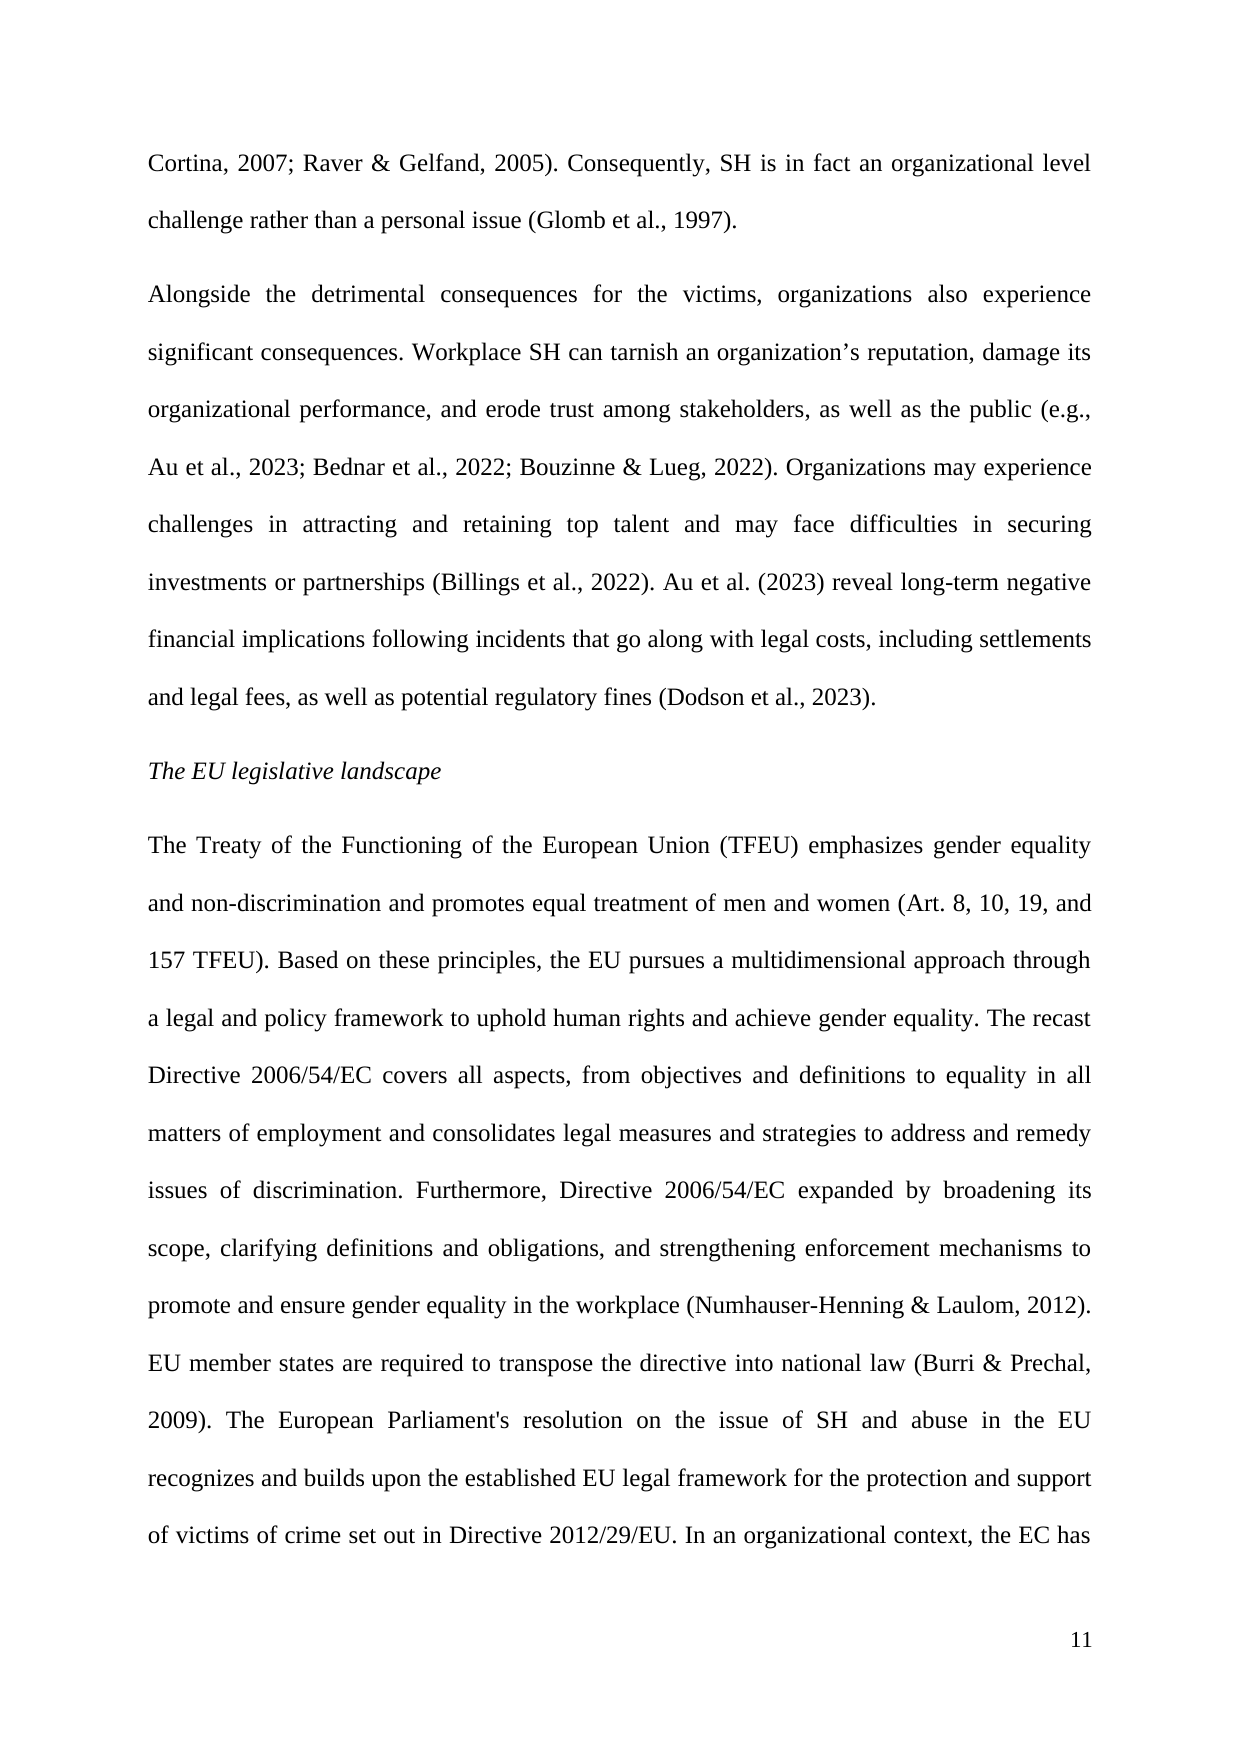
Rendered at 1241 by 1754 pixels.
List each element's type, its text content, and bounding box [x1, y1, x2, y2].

text Alongside the detrimental consequences for the victims, organizations also experience significant consequences. Workplace SH can tarnish an organization’s reputation, damage its organizational performance, and erode trust among stakeholders, as well as the public (e.g., Au et al., 2023; Bednar et al., 2022; Bouzinne & Lueg, 2022). Organizations may experience challenges in attracting and retaining top talent and may face difficulties in securing investments or partnerships (Billings et al., 2022). Au et al. (2023) reveal long-term negative financial implications following incidents that go along with legal costs, including settlements and legal fees, as well as potential regulatory fines (Dodson et al., 2023). [148, 279, 1092, 711]
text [148, 148, 1092, 234]
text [148, 830, 1092, 1549]
text The EU legislative landscape [148, 756, 1092, 785]
